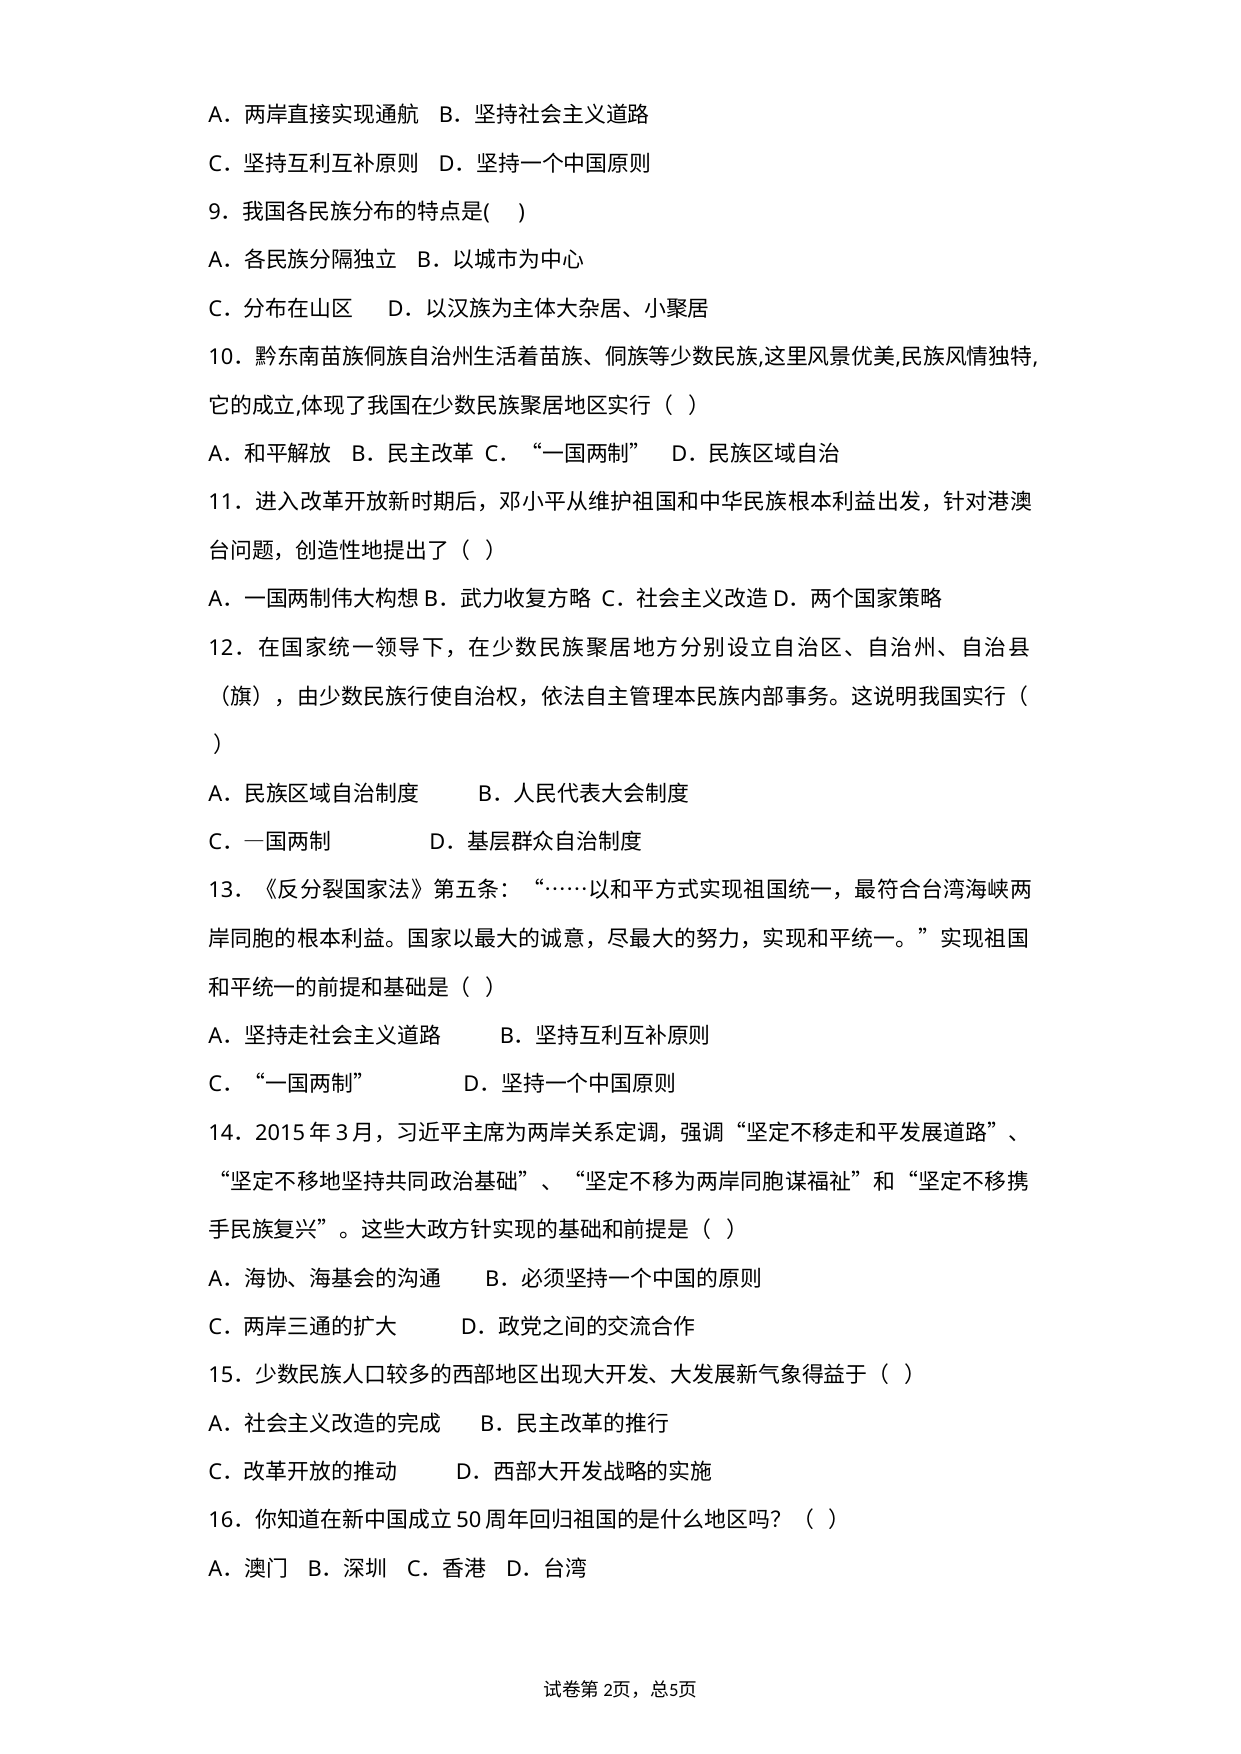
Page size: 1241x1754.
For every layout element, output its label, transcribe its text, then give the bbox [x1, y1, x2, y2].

text C．坚持互利互补原则 D．坚持一个中国原则 [208, 145, 1032, 178]
text C．分布在山区 D．以汉族为主体大杂居、小聚居 [208, 290, 1032, 323]
text C．—国两制 D．基层群众自治制度 [208, 824, 1032, 856]
text A．澳门 B．深圳 C．香港 D．台湾 [208, 1550, 1032, 1583]
text A．社会主义改造的完成 B．民主改革的推行 [208, 1405, 1032, 1438]
text A．各民族分隔独立 B．以城市为中心 [208, 242, 1032, 274]
text A．一国两制伟大构想 B．武力收复方略 C．社会主义改造 D．两个国家策略 [208, 581, 1032, 614]
text A．海协、海基会的沟通 B．必须坚持一个中国的原则 [208, 1260, 1032, 1293]
text 9．我国各民族分布的特点是( ) [208, 194, 1032, 226]
text A．民族区域自治制度 B．人民代表大会制度 [208, 775, 1032, 808]
text C．“一国两制” D．坚持一个中国原则 [208, 1066, 1032, 1099]
text 12．在国家统一领导下，在少数民族聚居地方分别设立自治区、自治州、自治县（旗），由少数民族行使自治权，依法自主管理本民族内部事务。这说明我国实行（ ） [208, 629, 1032, 759]
text 10．黔东南苗族侗族自治州生活着苗族、侗族等少数民族,这里风景优美,民族风情独特,它的成立,体现了我国在少数民族聚居地区实行（ ） [208, 339, 1032, 420]
text 16．你知道在新中国成立50周年回归祖国的是什么地区吗？（ ） [208, 1502, 1032, 1534]
text C．改革开放的推动 D．西部大开发战略的实施 [208, 1454, 1032, 1486]
text A．两岸直接实现通航 B．坚持社会主义道路 [208, 97, 1032, 129]
text A．坚持走社会主义道路 B．坚持互利互补原则 [208, 1018, 1032, 1050]
text C．两岸三通的扩大 D．政党之间的交流合作 [208, 1309, 1032, 1341]
text 14．2015年3月，习近平主席为两岸关系定调，强调“坚定不移走和平发展道路”、“坚定不移地坚持共同政治基础”、“坚定不移为两岸同胞谋福祉”和“坚定不移携手民族复兴”。这些大政方针实现的基础和前提是（ ） [208, 1114, 1032, 1244]
text A．和平解放 B．民主改革 C．“一国两制” D．民族区域自治 [208, 436, 1032, 468]
text 15．少数民族人口较多的西部地区出现大开发、大发展新气象得益于（ ） [208, 1357, 1032, 1389]
text 11．进入改革开放新时期后，邓小平从维护祖国和中华民族根本利益出发，针对港澳台问题，创造性地提出了（ ） [208, 484, 1032, 565]
text 13．《反分裂国家法》第五条：“……以和平方式实现祖国统一，最符合台湾海峡两岸同胞的根本利益。国家以最大的诚意，尽最大的努力，实现和平统一。”实现祖国和平统一的前提和基础是（ ） [208, 872, 1032, 1002]
